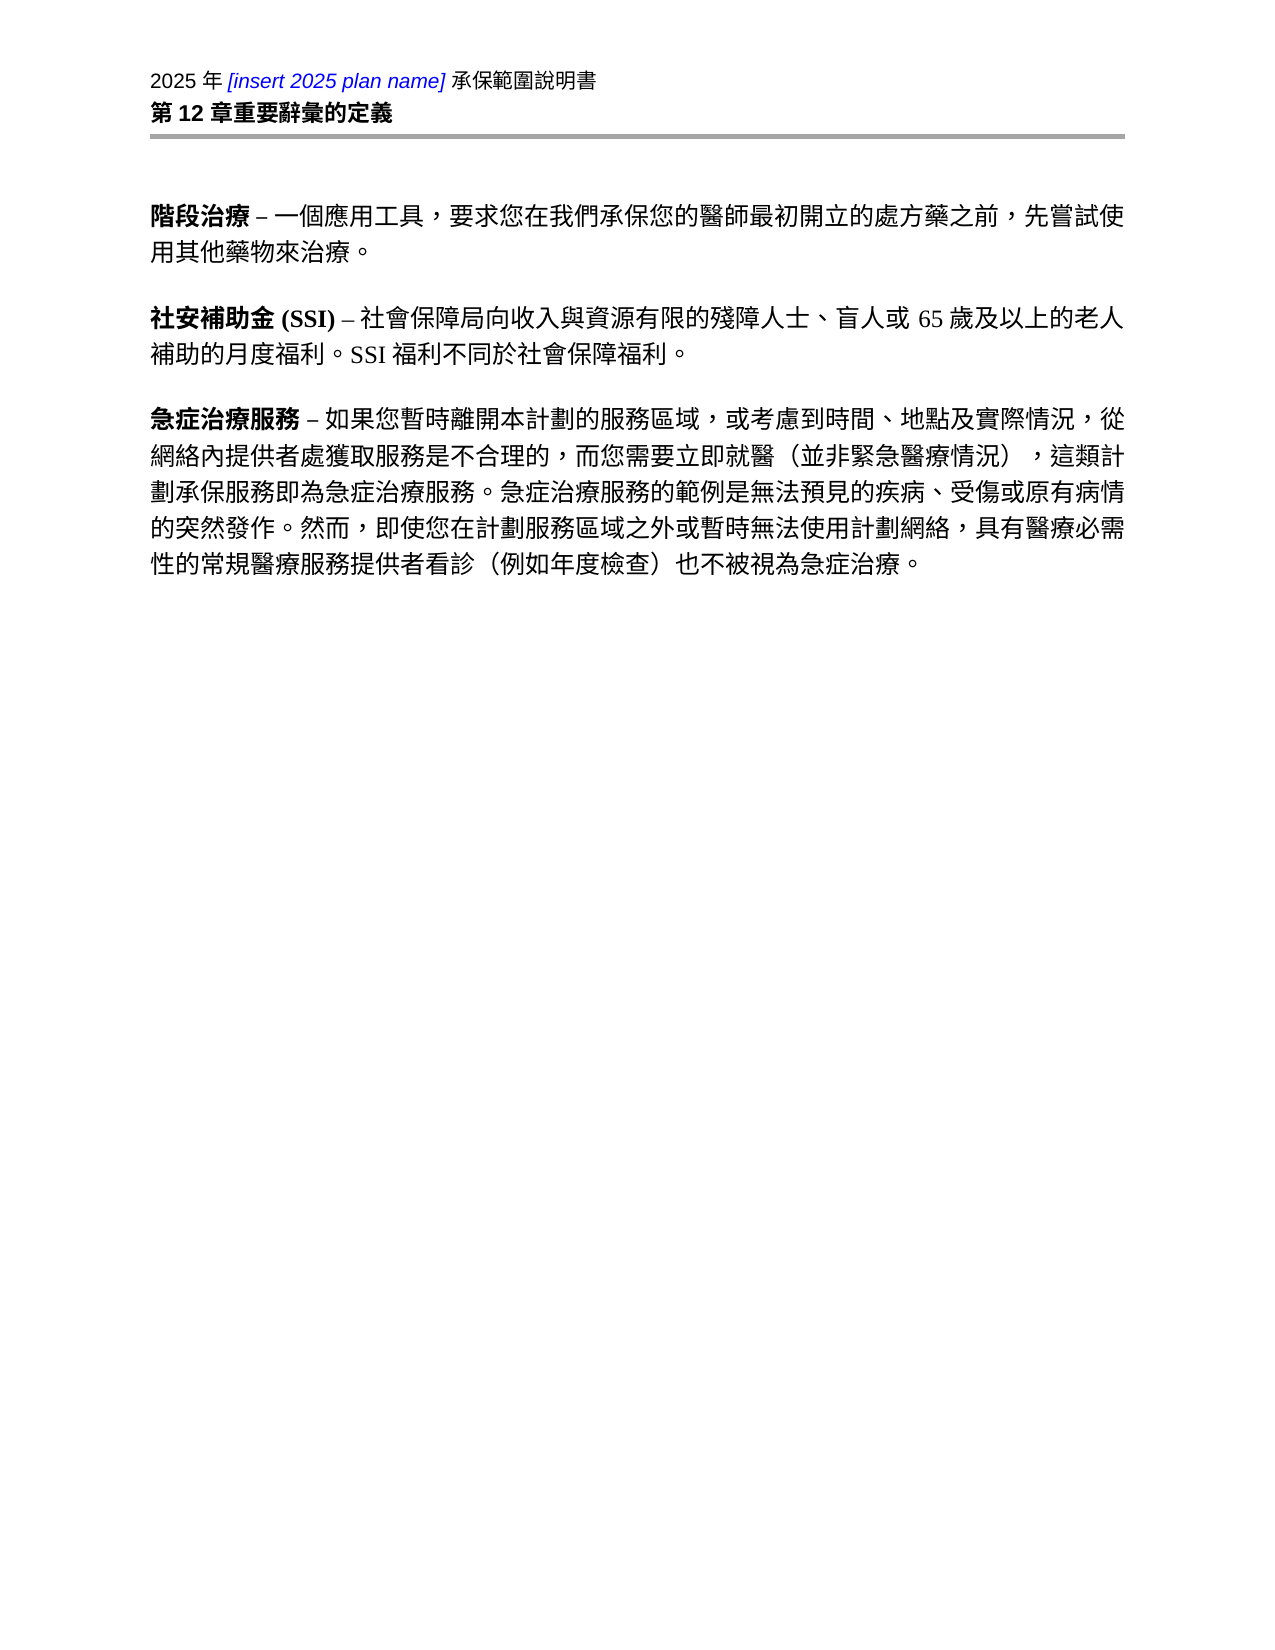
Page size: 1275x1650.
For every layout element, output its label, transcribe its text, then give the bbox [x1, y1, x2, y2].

text 社安補助金 (SSI) – 社會保障局向收入與資源有限的殘障人士、盲人或 65 歲及以上的老人補助的月度福利。SSI 福利不同於社會保障福利。 [150, 298, 1125, 371]
subtitle 急症治療服務 – 如果您暫時離開本計劃的服務區域，或考慮到時間、地點及實際情況，從網絡內提供者處獲取服務是不合理的，而您需要立即就醫（並非緊急醫療情況），這類計劃承保服務即為急症治療服務。急症治療服務的範例是無法預見的疾病、受傷或原有病情的突然發作。然而，即使您在計劃服務區域之外或暫時無法使用計劃網絡，具有醫療必需性的常規醫療服務提供者看診（例如年度檢查）也不被視為急症治療。 [150, 400, 1125, 581]
text 階段治療 – 一個應用工具，要求您在我們承保您的醫師最初開立的處方藥之前，先嘗試使用其他藥物來治療。 [150, 197, 1125, 269]
